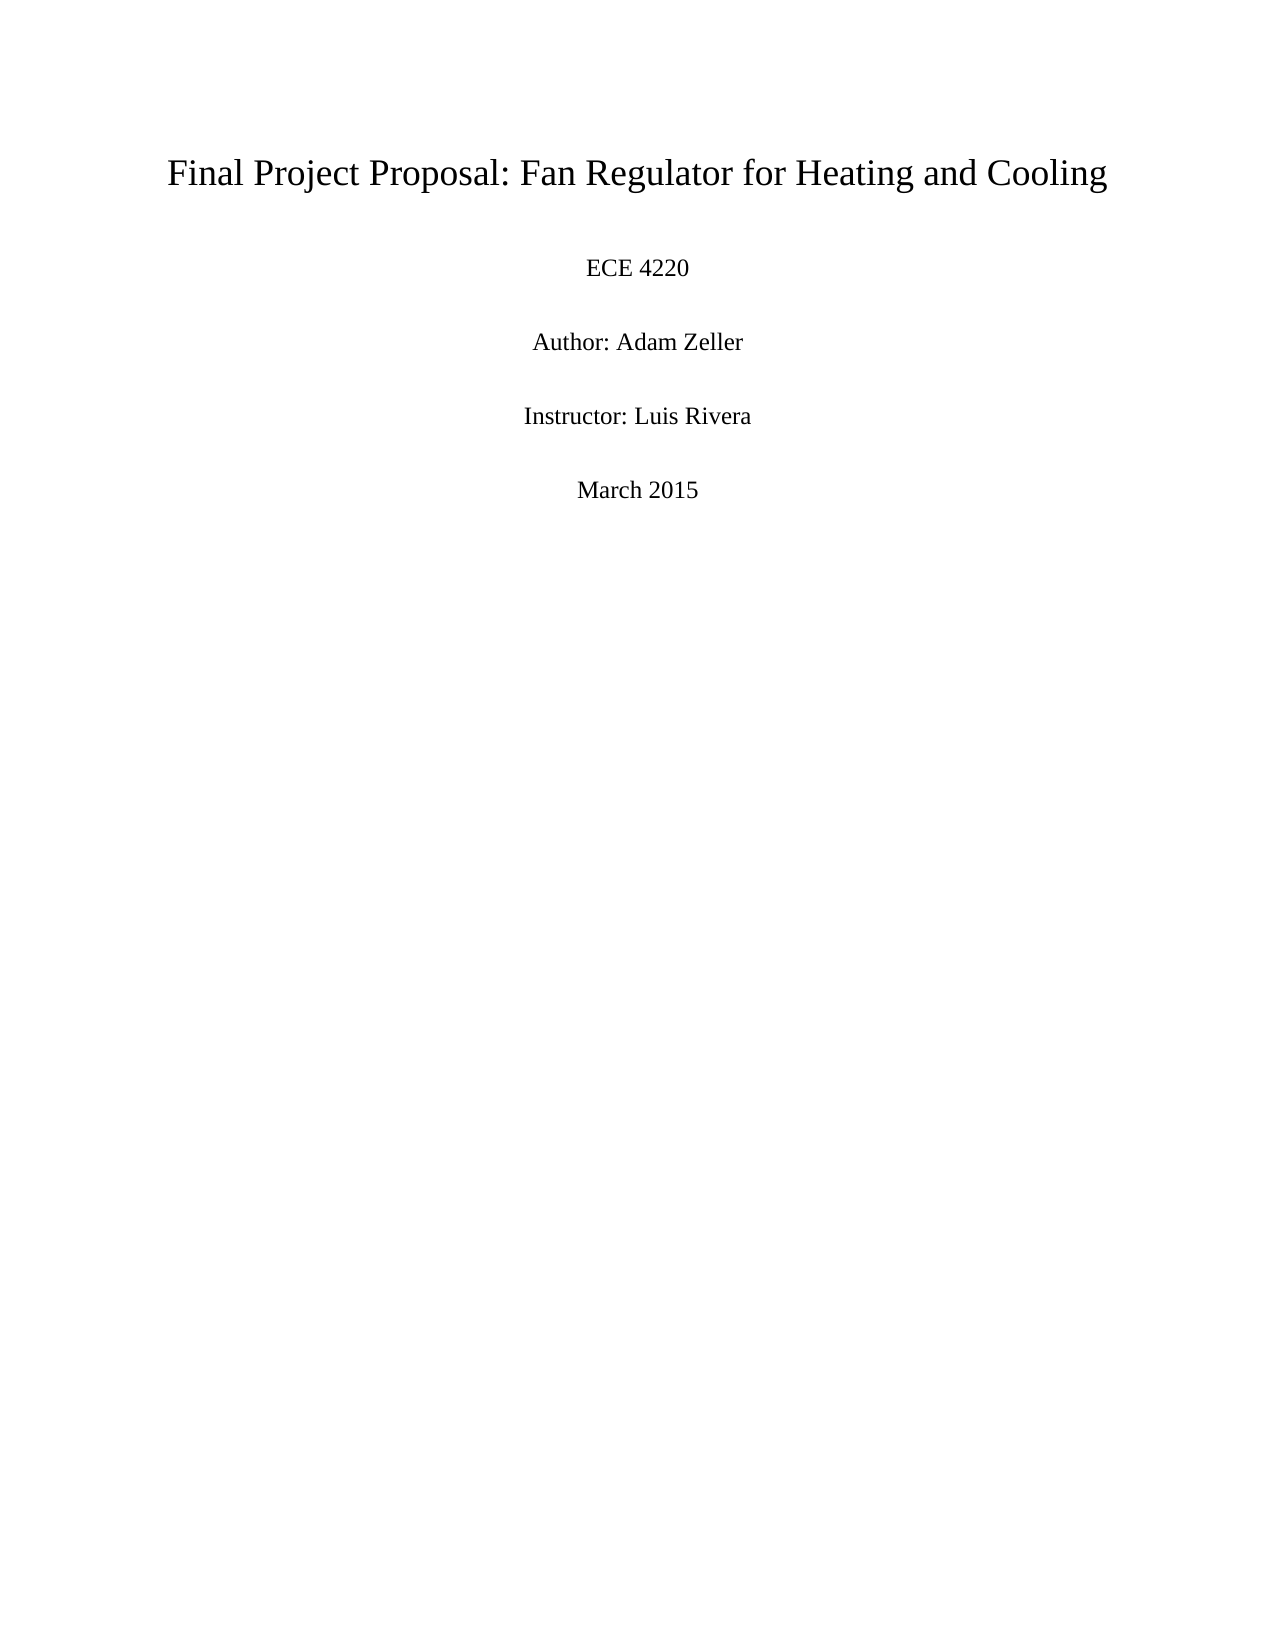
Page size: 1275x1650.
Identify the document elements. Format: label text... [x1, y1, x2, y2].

text ECE 4220 [150, 253, 1125, 282]
text March 2015 [150, 475, 1125, 504]
text Final Project Proposal: Fan Regulator for Heating and Cooling [150, 150, 1125, 193]
text Author: Adam Zeller [150, 327, 1125, 356]
text Instructor: Luis Rivera [150, 401, 1125, 430]
